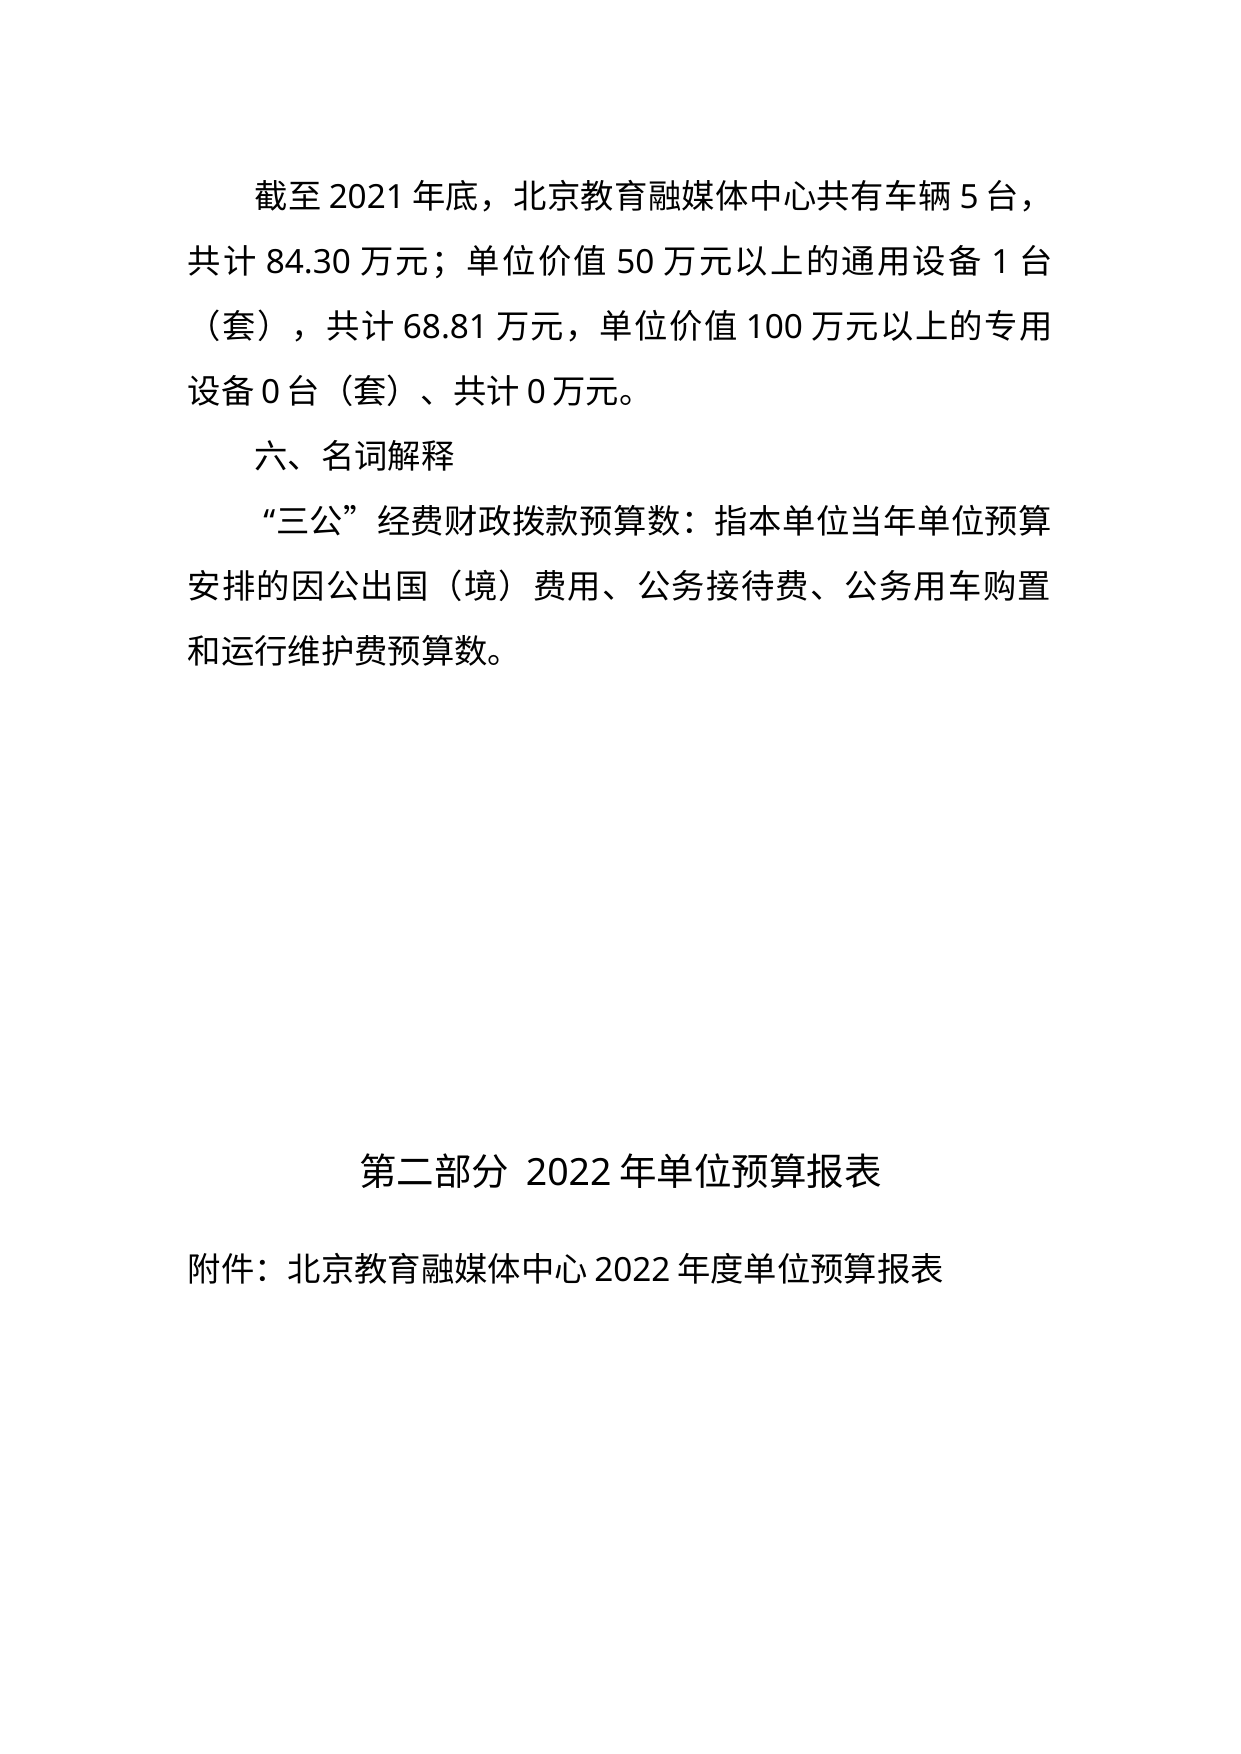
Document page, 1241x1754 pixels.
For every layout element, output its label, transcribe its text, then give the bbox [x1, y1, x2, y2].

text 截至2021年底，北京教育融媒体中心共有车辆5台，共计84.30万元；单位价值50万元以上的通用设备1台（套），共计68.81万元，单位价值100万元以上的专用设备0台（套）、共计0万元。 [187, 162, 1053, 422]
text 附件：北京教育融媒体中心2022年度单位预算报表 [187, 1234, 1053, 1299]
text 六、名词解释 [187, 422, 1053, 487]
text 第二部分 2022年单位预算报表 [187, 1137, 1053, 1202]
text “三公”经费财政拨款预算数：指本单位当年单位预算安排的因公出国（境）费用、公务接待费、公务用车购置和运行维护费预算数。 [187, 487, 1053, 682]
